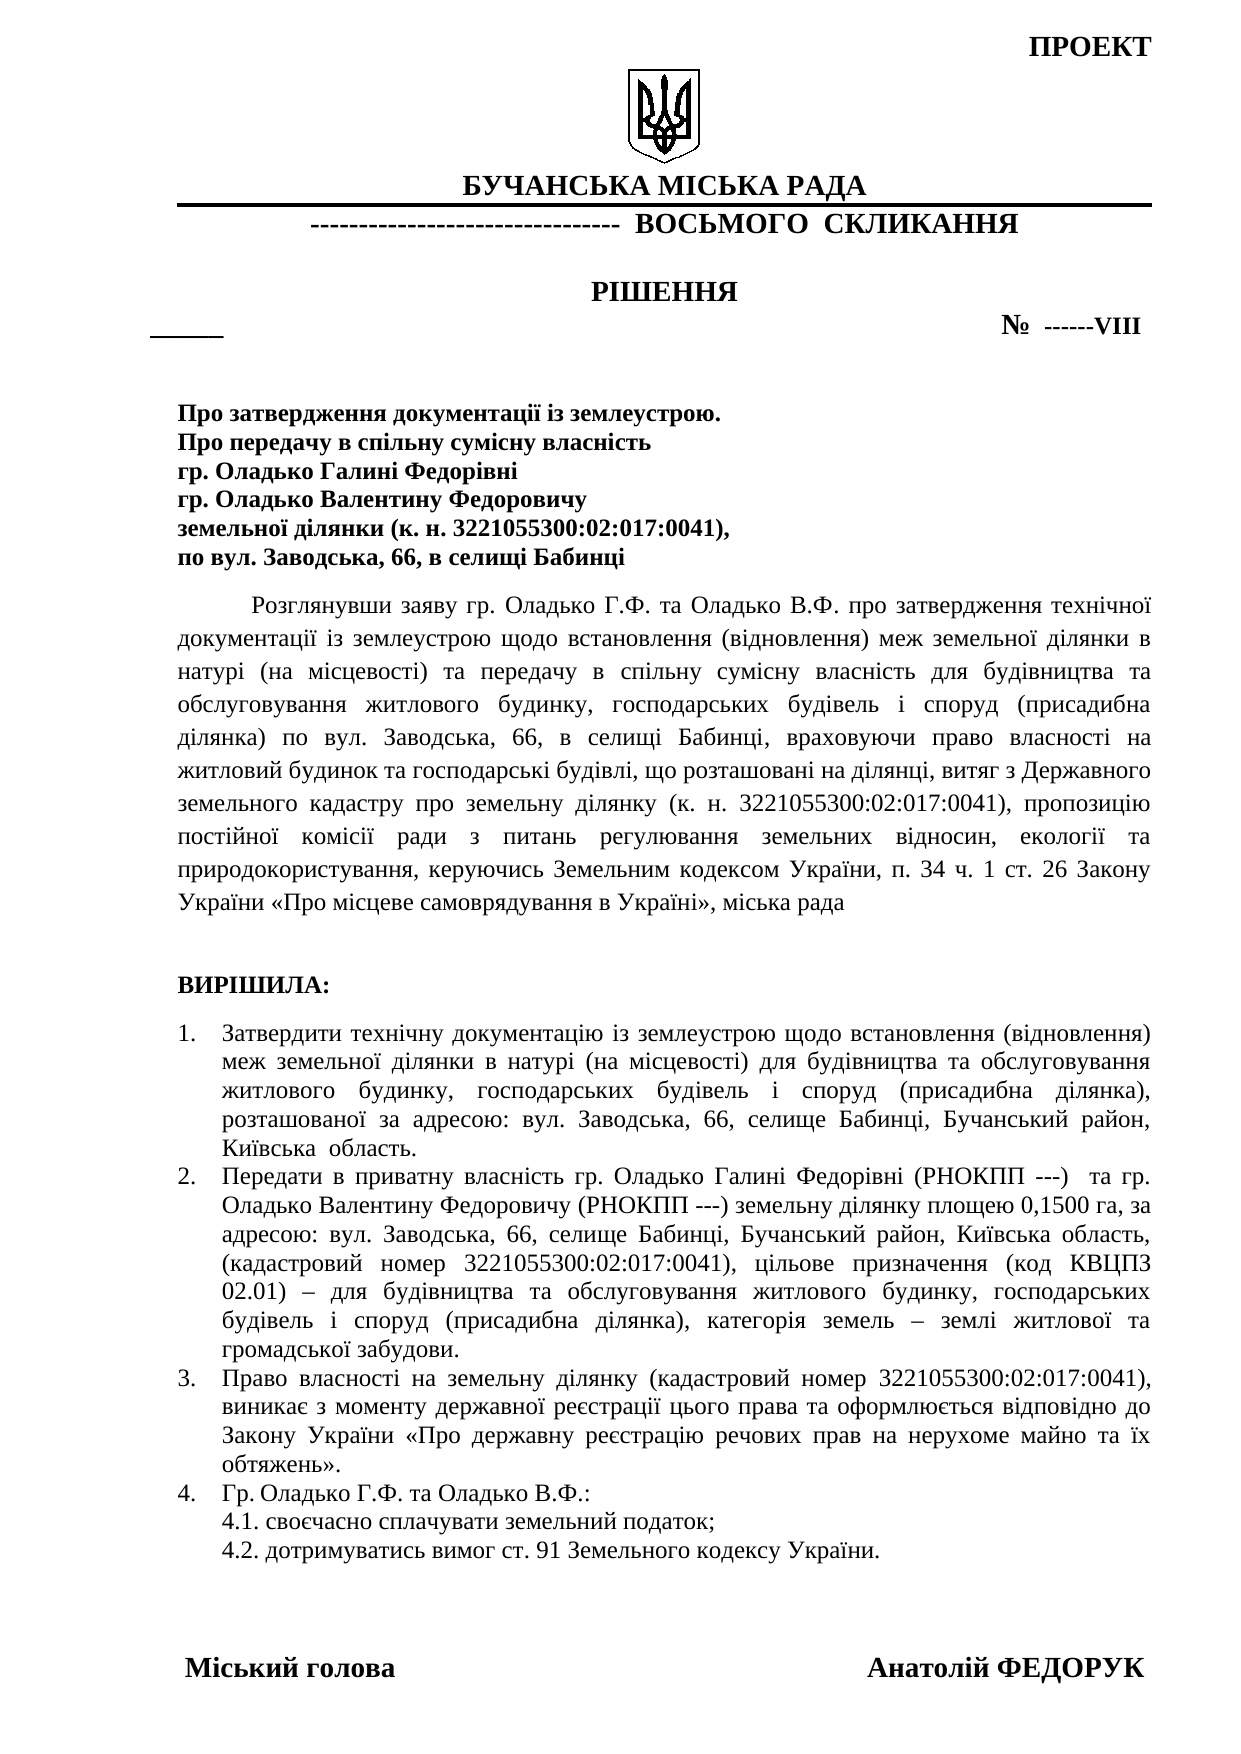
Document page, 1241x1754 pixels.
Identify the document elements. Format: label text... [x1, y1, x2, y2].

text гр. Оладько Валентину Федоровичу [177, 484, 1152, 513]
list Передати в приватну власність гр. Оладько Галині Федорівні (РНОКПП ---) та гр. Оладько Валентину Федоровичу (РНОКПП ---) земельну ділянку площею 0,1500 га, за адресою: вул. Заводська, 66, селище Бабинці, Бучанський район, Київська область, (кадастровий номер 3221055300:02:017:0041), цільове призначення (код КВЦПЗ 02.01) – для будівництва та обслуговування житлового будинку, господарських будівель і споруд (присадибна ділянка), категорія земель – землі житлової та громадської забудови. [177, 1161, 1152, 1363]
text -------------------------------- ВОСЬМОГО СКЛИКАННЯ [177, 207, 1152, 240]
text ВИРІШИЛА: [177, 970, 1152, 998]
text РІШЕННЯ [177, 274, 1152, 307]
text Про передачу в спільну сумісну власність [177, 427, 1152, 456]
text 4.2. дотримуватись вимог ст. 91 Земельного кодексу України. [222, 1535, 1152, 1564]
list Право власності на земельну ділянку (кадастровий номер 3221055300:02:017:0041), виникає з моменту державної реєстрації цього права та оформлюється відповідно до Закону України «Про державну реєстрацію речових прав на нерухоме майно та їх обтяжень». [177, 1363, 1152, 1478]
text 4. Гр. Оладько Г.Ф. та Оладько В.Ф.: [177, 1478, 1152, 1506]
text 4.1. своєчасно сплачувати земельний податок; [222, 1506, 1152, 1535]
text Розглянувши заяву гр. Оладько Г.Ф. та Оладько В.Ф. про затвердження технічної документації із землеустрою щодо встановлення (відновлення) меж земельної ділянки в натурі (на місцевості) та передачу в спільну сумісну власність для будівництва та обслуговування житлового будинку, господарських будівель і споруд (присадибна ділянка) по вул. Заводська, 66, в селищі Бабинці, враховуючи право власності на житловий будинок та господарські будівлі, що розташовані на ділянці, витяг з Державного земельного кадастру про земельну ділянку (к. н. 3221055300:02:017:0041), пропозицію постійної комісії ради з питань регулювання земельних відносин, екології та природокористування, керуючись Земельним кодексом України, п. 34 ч. 1 ст. 26 Закону України «Про місцеве самоврядування в Україні», міська рада [177, 590, 1152, 916]
text БУЧАНСЬКА МІСЬКА РАДА [177, 168, 1152, 203]
text Про затвердження документації із землеустрою. [177, 398, 1152, 427]
text Міський голова Анатолій ФЕДОРУК [177, 1650, 1152, 1684]
list Затвердити технічну документацію із землеустрою щодо встановлення (відновлення) меж земельної ділянки в натурі (на місцевості) для будівництва та обслуговування житлового будинку, господарських будівель і споруд (присадибна ділянка), розташованої за адресою: вул. Заводська, 66, селище Бабинці, Бучанський район, Київська область. [177, 1018, 1152, 1161]
text гр. Оладько Галині Федорівні [177, 456, 1152, 484]
text _____ № ------VIІІ [150, 307, 1152, 341]
text земельної ділянки (к. н. 3221055300:02:017:0041), [177, 513, 1152, 542]
text ПРОЕКТ [177, 29, 1152, 63]
text по вул. Заводська, 66, в селищі Бабинці [177, 542, 1152, 571]
